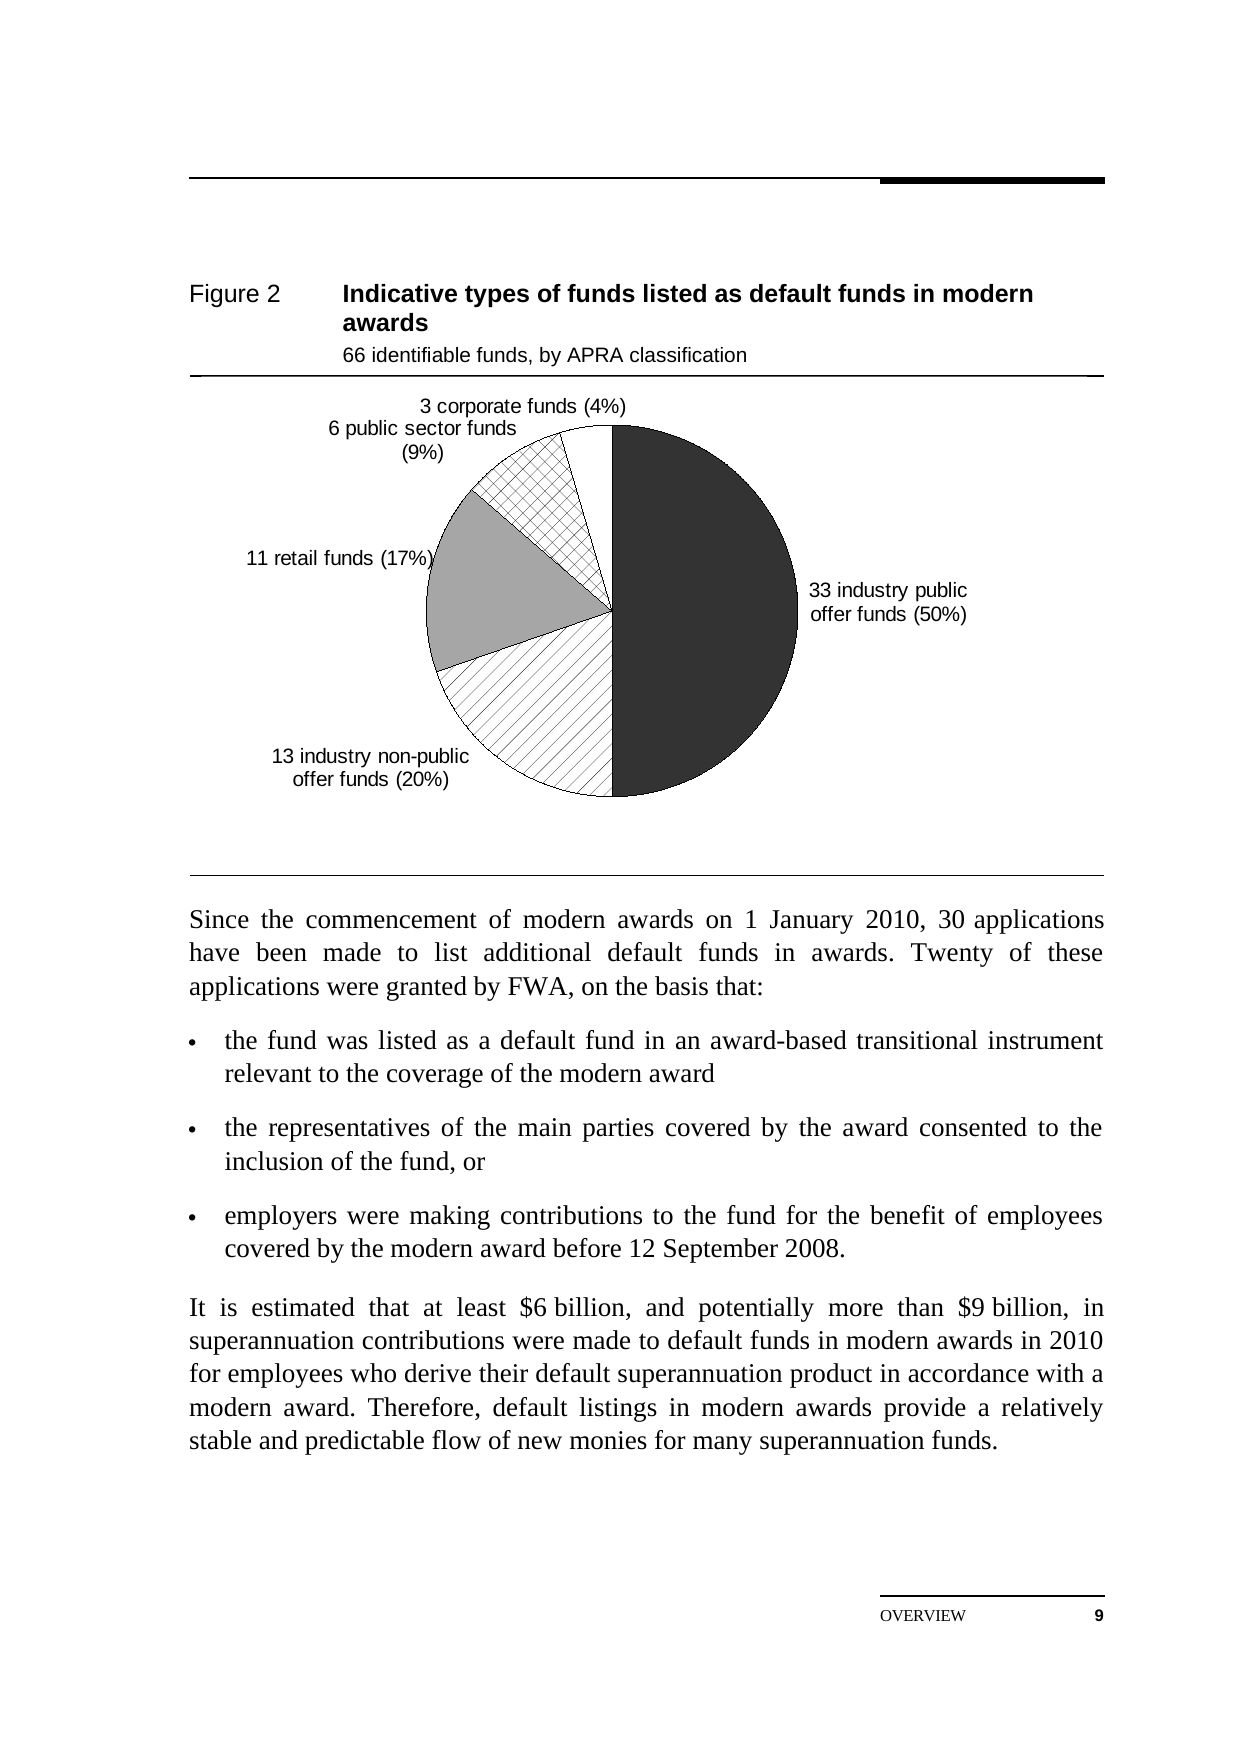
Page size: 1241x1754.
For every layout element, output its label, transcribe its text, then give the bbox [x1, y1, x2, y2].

list employers were making contributions to the fund for the benefit of employees covered by the modern award before 12 September 2008. [189, 1197, 1104, 1263]
table_header [190, 377, 1104, 874]
title Figure 2 Indicative types of funds listed as default funds in modern awards [189, 279, 1104, 338]
text It is estimated that at least $6 billion, and potentially more than $9 billion, in superannuation contributions were made to default funds in modern awards in 2010 for employees who derive their default superannuation product in accordance with a modern award. Therefore, default listings in modern awards provide a relatively stable and predictable flow of new monies for many superannuation funds. [189, 1288, 1104, 1455]
subtitle 66 identifiable funds, by APRA classification [342, 346, 1104, 367]
list the representatives of the main parties covered by the award consented to the inclusion of the fund, or [189, 1109, 1104, 1176]
list the fund was listed as a default fund in an award-based transitional instrument relevant to the coverage of the modern award [189, 1022, 1104, 1088]
text Since the commencement of modern awards on 1 January 2010, 30 applications have been made to list additional default funds in awards. Twenty of these applications were granted by FWA, on the basis that: [189, 901, 1104, 1001]
